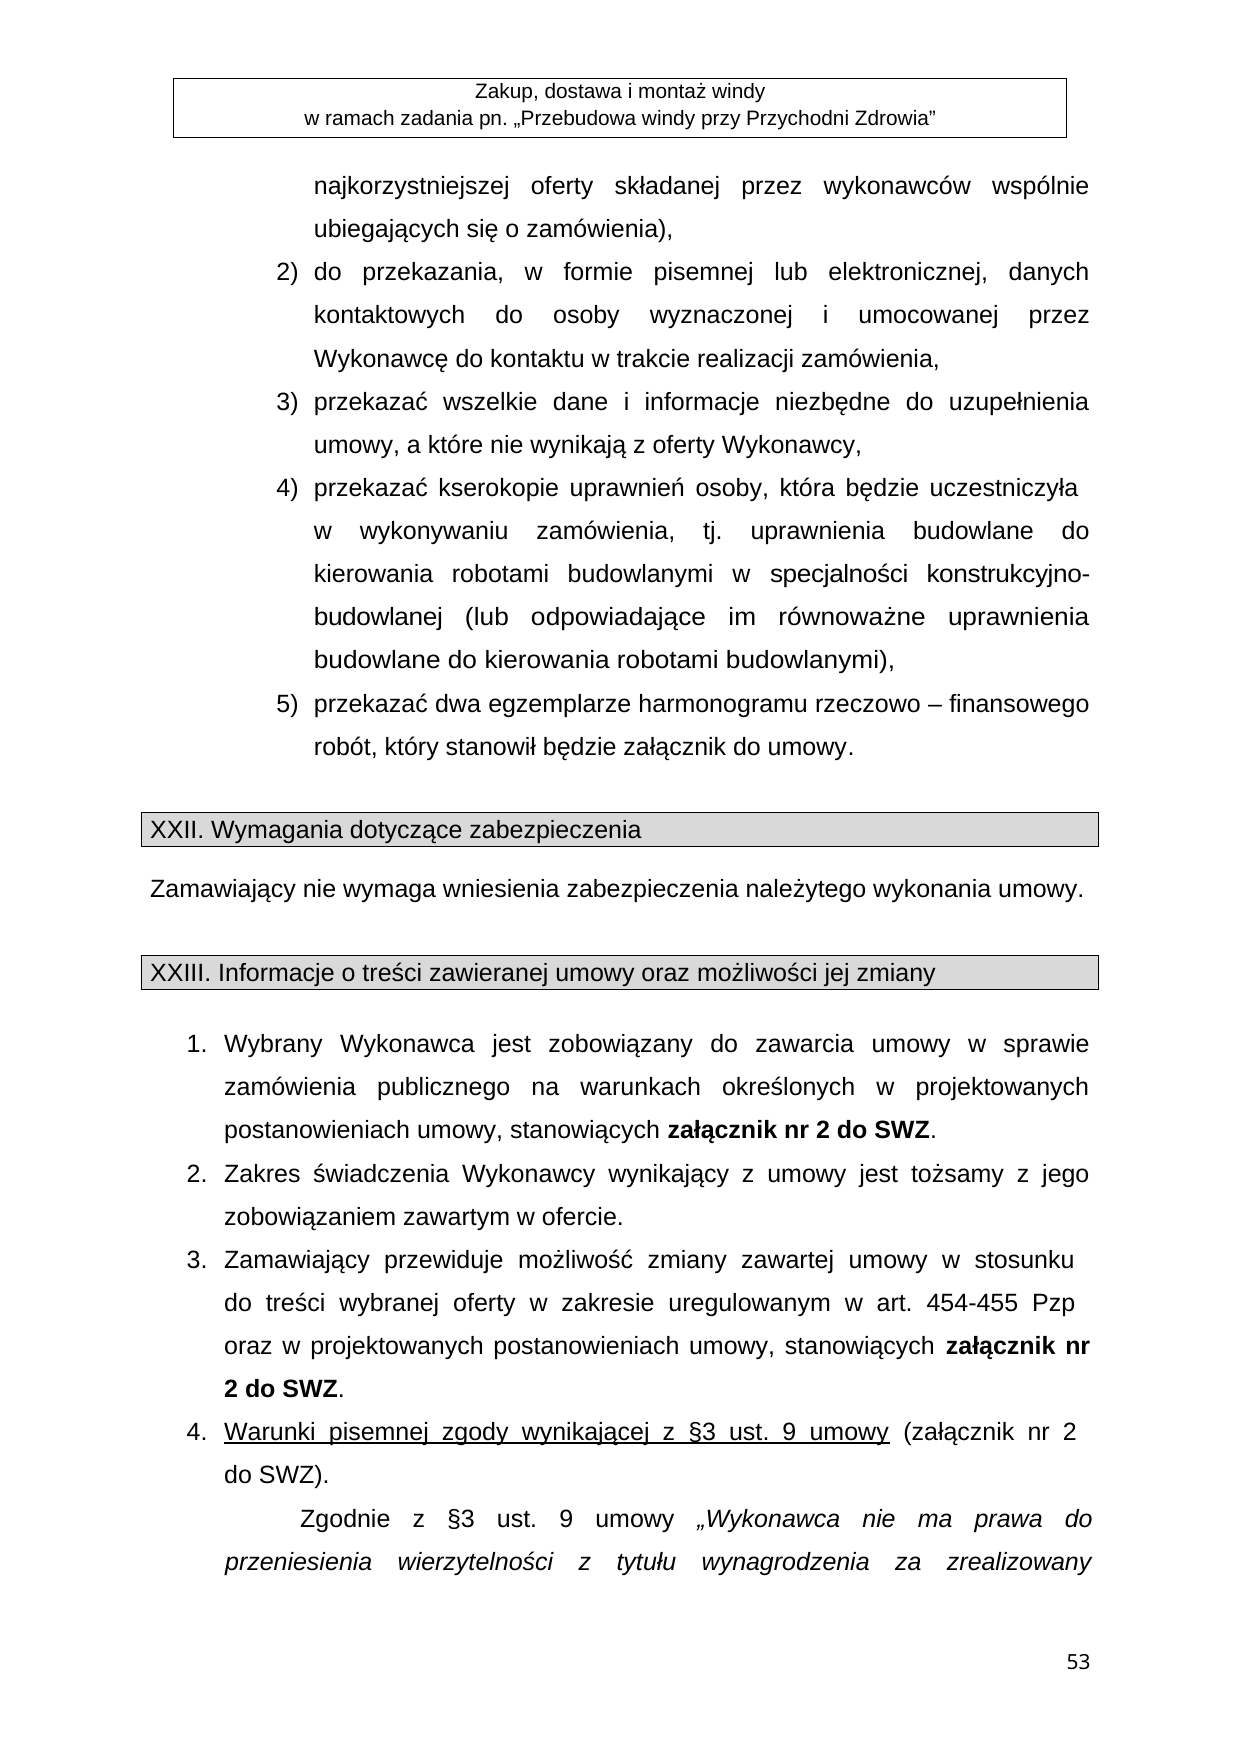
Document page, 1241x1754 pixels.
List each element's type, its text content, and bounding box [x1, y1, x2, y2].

list Zamawiający przewiduje możliwość zmiany zawartej umowy w stosunku do treści wybranej oferty w zakresie uregulowanym w art. 454-455 Pzp oraz w projektowanych postanowieniach umowy, stanowiących załącznik nr 2 do SWZ. [186, 1245, 1090, 1403]
list przekazać dwa egzemplarze harmonogramu rzeczowo – finansowego robót, który stanowił będzie załącznik do umowy. [276, 688, 1090, 760]
list przekazać wszelkie dane i informacje niezbędne do uzupełnienia umowy, a które nie wynikają z oferty Wykonawcy, [276, 387, 1090, 458]
list Wybrany Wykonawca jest zobowiązany do zawarcia umowy w sprawie zamówienia publicznego na warunkach określonych w projektowanych postanowieniach umowy, stanowiących załącznik nr 2 do SWZ. [186, 1029, 1090, 1144]
list Zakres świadczenia Wykonawcy wynikający z umowy jest tożsamy z jego zobowiązaniem zawartym w ofercie. [186, 1158, 1090, 1230]
subtitle XXIII. Informacje o treści zawieranej umowy oraz możliwości jej zmiany [142, 956, 1098, 989]
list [225, 1503, 1095, 1575]
text Zamawiający nie wymaga wniesienia zabezpieczenia należytego wykonania umowy. [150, 874, 1090, 903]
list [276, 171, 1090, 243]
list do przekazania, w formie pisemnej lub elektronicznej, danych kontaktowych do osoby wyznaczonej i umocowanej przez Wykonawcę do kontaktu w trakcie realizacji zamówienia, [276, 257, 1090, 372]
list Warunki pisemnej zgody wynikającej z §3 ust. 9 umowy (załącznik nr 2 do SWZ). [186, 1417, 1090, 1489]
subtitle XXII. Wymagania dotyczące zabezpieczenia [142, 813, 1098, 846]
list przekazać kserokopie uprawnień osoby, która będzie uczestniczyła w wykonywaniu zamówienia, tj. uprawnienia budowlane do kierowania robotami budowlanymi w specjalności konstrukcyjno-budowlanej (lub odpowiadające im równoważne uprawnienia budowlane do kierowania robotami budowlanymi), [276, 473, 1090, 674]
